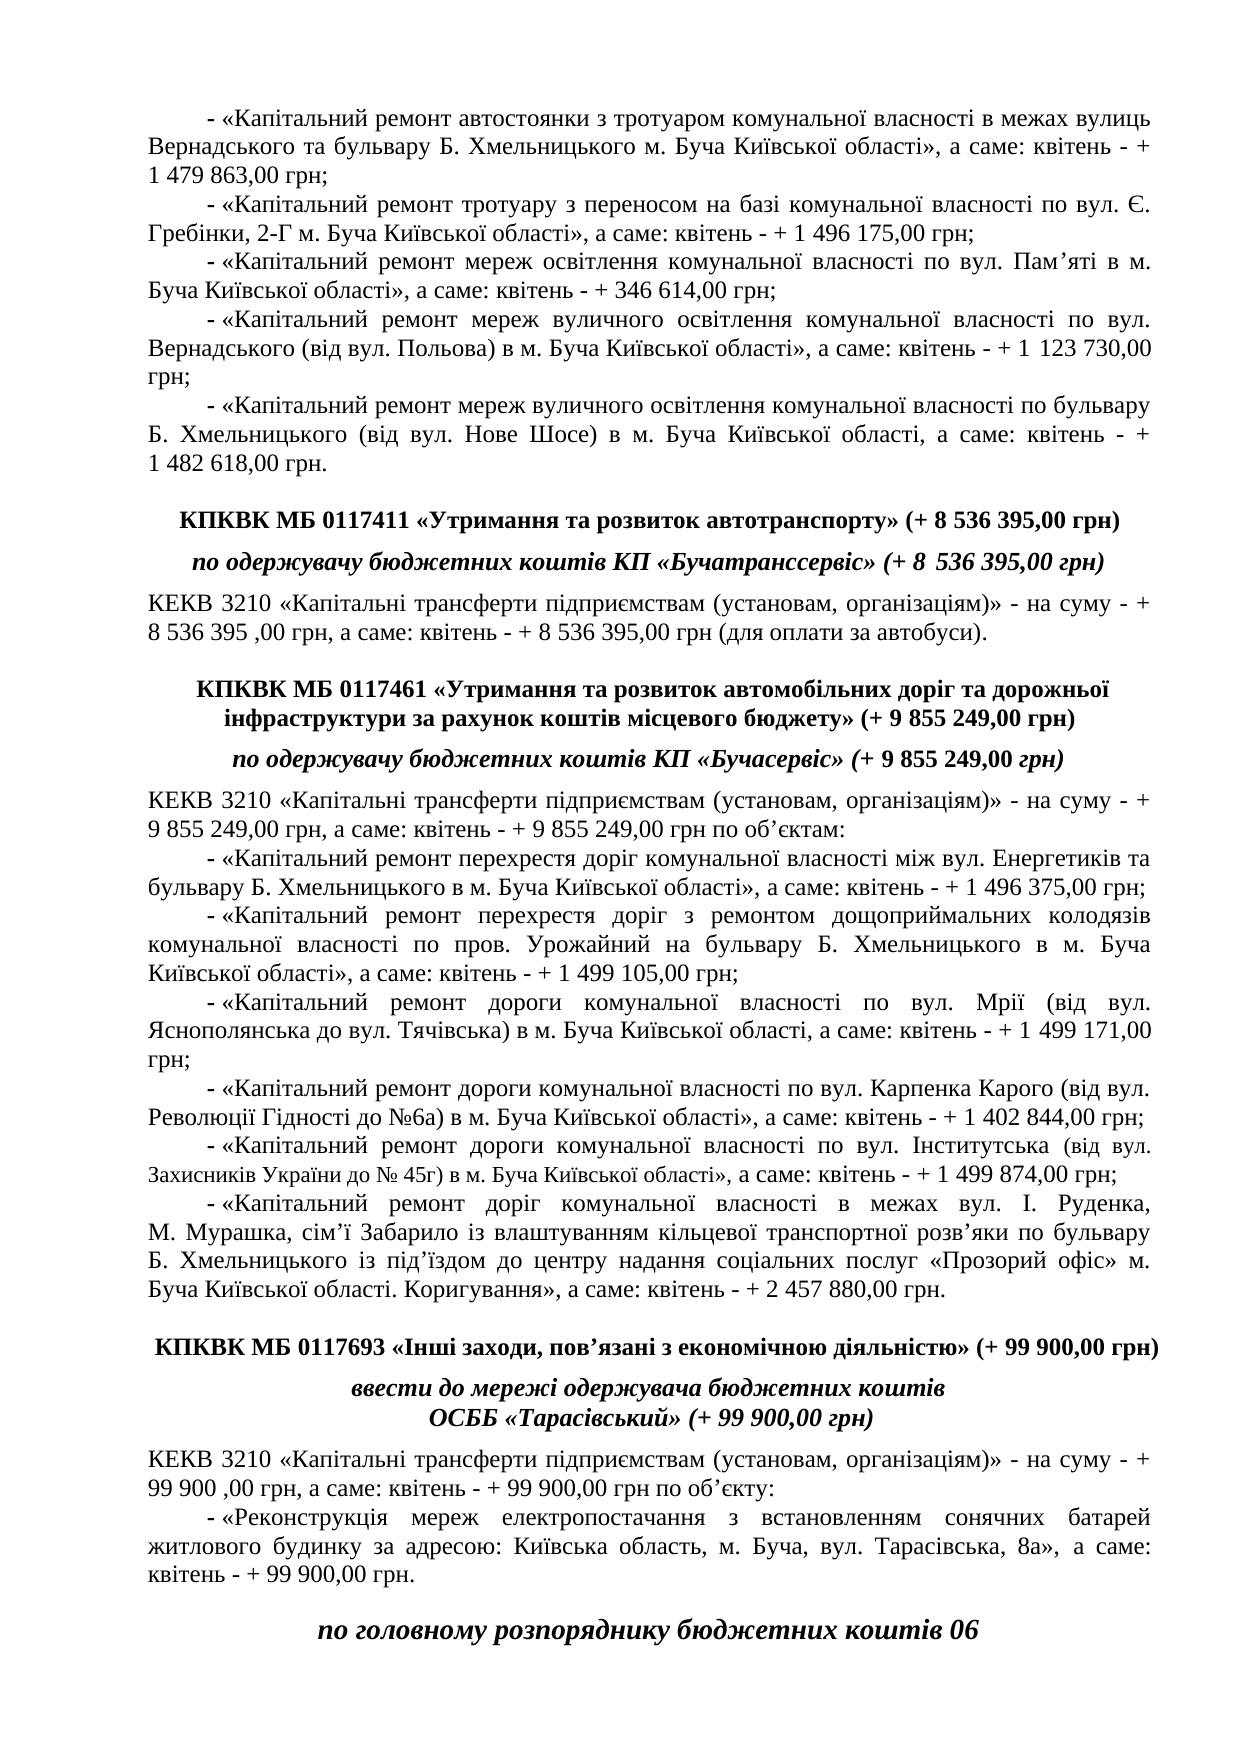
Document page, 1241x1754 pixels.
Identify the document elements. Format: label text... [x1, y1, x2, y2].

list «Капітальний ремонт мереж вуличного освітлення комунальної власності по вул. Вернадського (від вул. Польова) в м. Буча Київської області», а саме: квітень - + 1 123 730,00 грн; [148, 304, 1152, 390]
text по головному розпоряднику бюджетних коштів 06 [148, 1612, 1152, 1646]
list «Реконструкція мереж електропостачання з встановленням сонячних батарей житлового будинку за адресою: Київська область, м. Буча, вул. Тарасівська, 8а», а саме: квітень - + 99 900,00 грн. [148, 1502, 1152, 1588]
text ОСББ «Тарасівський» (+ 99 900,00 грн) [148, 1402, 1152, 1432]
list «Капітальний ремонт тротуару з переносом на базі комунальної власності по вул. Є. Гребінки, 2-Г м. Буча Київської області», а саме: квітень - + 1 496 175,00 грн; [148, 189, 1152, 246]
list «Капітальний ремонт доріг комунальної власності в межах вул. І. Руденка, М. Мурашка, сім’ї Забарило із влаштуванням кільцевої транспортної розв’яки по бульвару Б. Хмельницького із під’їздом до центру надання соціальних послуг «Прозорий офіс» м. Буча Київської області. Коригування», а саме: квітень - + 2 457 880,00 грн. [148, 1188, 1152, 1303]
list «Капітальний ремонт перехрестя доріг з ремонтом дощоприймальних колодязів комунальної власності по пров. Урожайний на бульвару Б. Хмельницького в м. Буча Київської області», а саме: квітень - + 1 499 105,00 грн; [148, 901, 1152, 987]
list «Капітальний ремонт дороги комунальної власності по вул. Карпенка Карого (від вул. Революції Гідності до №6а) в м. Буча Київської області», а саме: квітень - + 1 402 844,00 грн; [148, 1073, 1152, 1131]
list «Капітальний ремонт мереж освітлення комунальної власності по вул. Пам’яті в м. Буча Київської області», а саме: квітень - + 346 614,00 грн; [148, 246, 1152, 304]
text по одержувачу бюджетних коштів КП «Бучатранссервіс» (+ 8 536 395,00 грн) [148, 546, 1152, 576]
text КПКВК МБ 0117693 «Інші заходи, пов’язані з економічною діяльністю» (+ 99 900,00 грн) [148, 1332, 1166, 1361]
list «Капітальний ремонт дороги комунальної власності по вул. Інститутська (від вул. Захисників України до № 45г) в м. Буча Київської області», а саме: квітень - + 1 499 874,00 грн; [148, 1131, 1152, 1188]
list «Капітальний ремонт мереж вуличного освітлення комунальної власності по бульвару Б. Хмельницького (від вул. Нове Шосе) в м. Буча Київської області, а саме: квітень - + 1 482 618,00 грн. [148, 390, 1152, 476]
text КЕКВ 3210 «Капітальні трансферти підприємствам (установам, організаціям)» - на суму - + 99 900 ,00 грн, а саме: квітень - + 99 900,00 грн по об’єкту: [148, 1444, 1152, 1502]
list «Капітальний ремонт автостоянки з тротуаром комунальної власності в межах вулиць Вернадського та бульвару Б. Хмельницького м. Буча Київської області», а саме: квітень - + 1 479 863,00 грн; [148, 103, 1152, 189]
text КЕКВ 3210 «Капітальні трансферти підприємствам (установам, організаціям)» - на суму - + 9 855 249,00 грн, а саме: квітень - + 9 855 249,00 грн по об’єктам: [148, 786, 1152, 843]
text КЕКВ 3210 «Капітальні трансферти підприємствам (установам, організаціям)» - на суму - + 8 536 395 ,00 грн, а саме: квітень - + 8 536 395,00 грн (для оплати за автобуси). [148, 588, 1152, 645]
list «Капітальний ремонт перехрестя доріг комунальної власності між вул. Енергетиків та бульвару Б. Хмельницького в м. Буча Київської області», а саме: квітень - + 1 496 375,00 грн; [148, 843, 1152, 901]
text КПКВК МБ 0117461 «Утримання та розвиток автомобільних доріг та дорожньої інфраструктури за рахунок коштів місцевого бюджету» (+ 9 855 249,00 грн) [148, 674, 1152, 732]
text по одержувачу бюджетних коштів КП «Бучасервіс» (+ 9 855 249,00 грн) [148, 743, 1152, 773]
text ввести до мережі одержувача бюджетних коштів [148, 1372, 1152, 1402]
list «Капітальний ремонт дороги комунальної власності по вул. Мрії (від вул. Яснополянська до вул. Тячівська) в м. Буча Київської області, а саме: квітень - + 1 499 171,00 грн; [148, 987, 1152, 1073]
text КПКВК МБ 0117411 «Утримання та розвиток автотранспорту» (+ 8 536 395,00 грн) [148, 505, 1152, 534]
